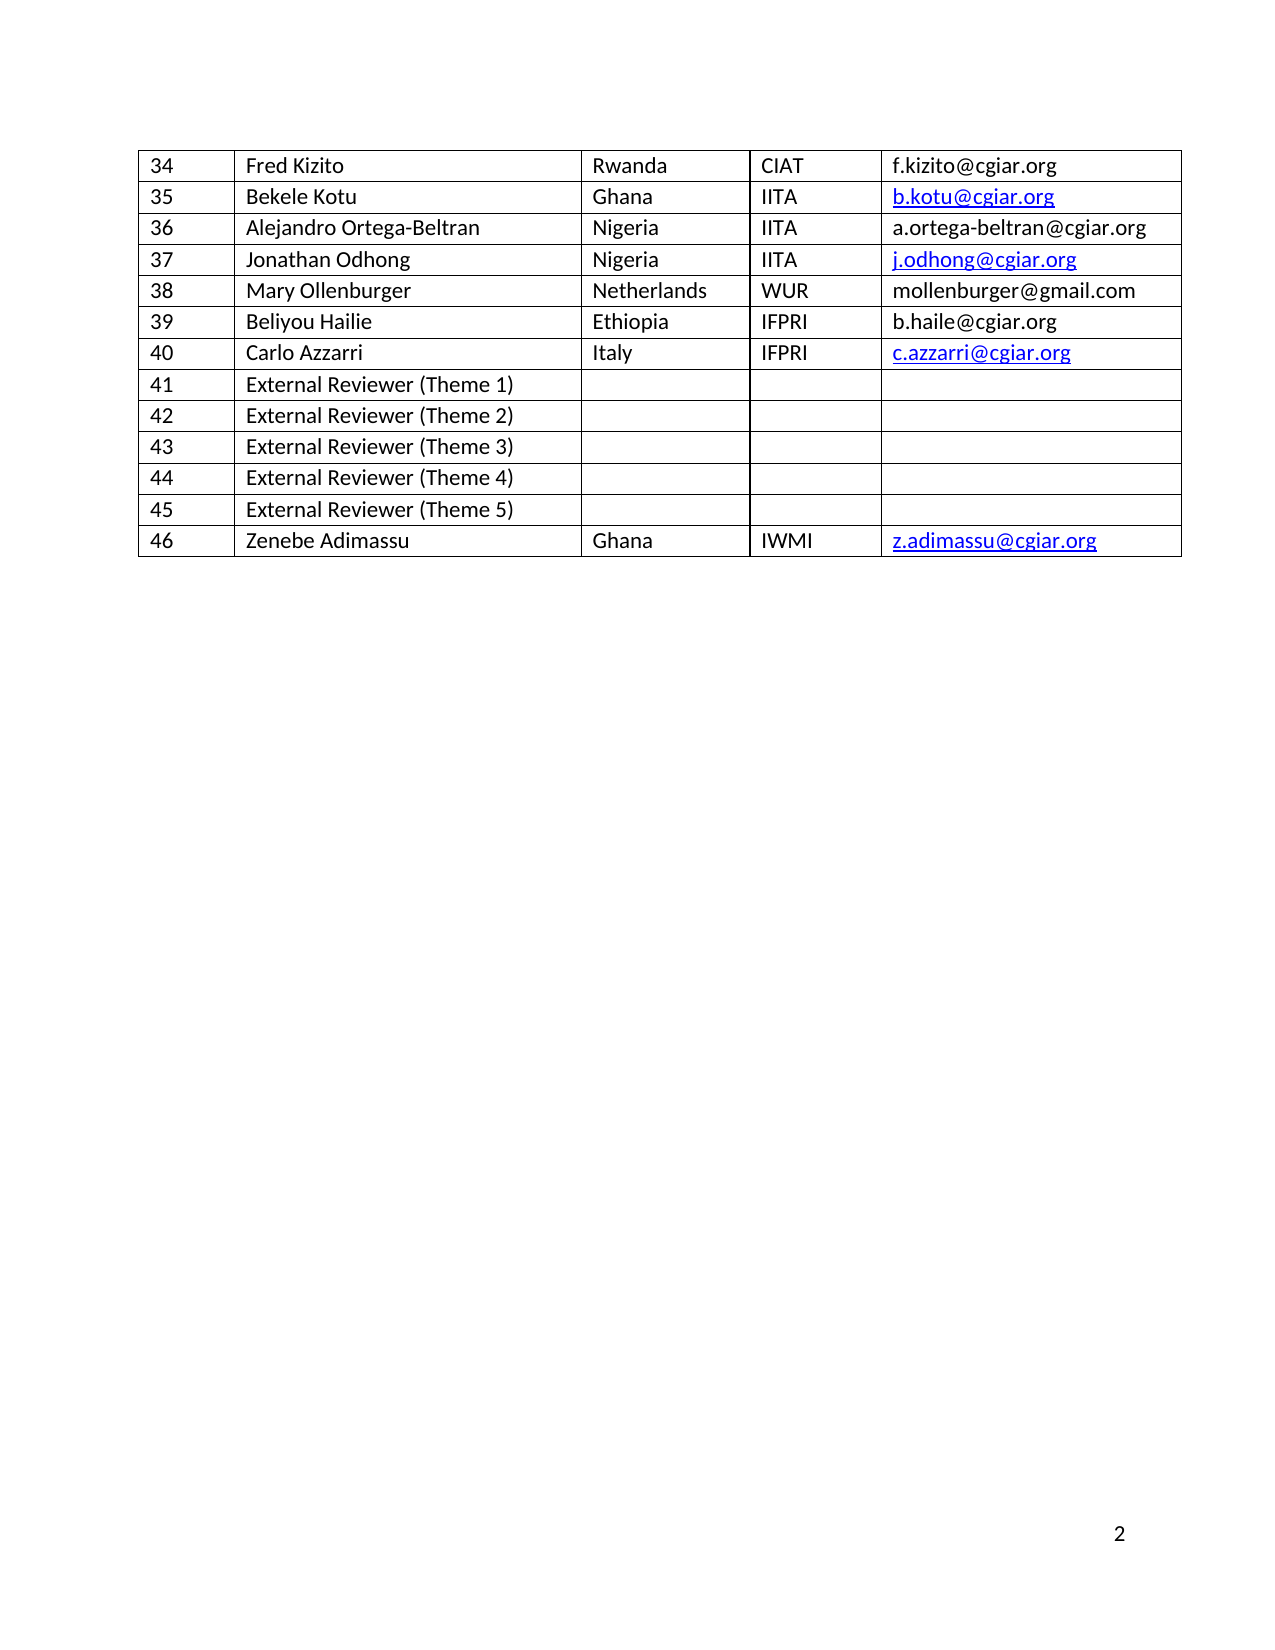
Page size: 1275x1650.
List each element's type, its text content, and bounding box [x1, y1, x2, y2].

table_cell 41 [139, 370, 234, 400]
table_cell [882, 495, 1181, 525]
table_cell b.haile@cgiar.org [882, 307, 1181, 337]
table_cell External Reviewer (Theme 4) [235, 464, 581, 494]
table_cell Fred Kizito [235, 151, 581, 181]
table_cell External Reviewer (Theme 1) [235, 370, 581, 400]
table_cell CIAT [751, 151, 881, 181]
table_cell [751, 495, 881, 525]
table_cell Ethiopia [582, 307, 749, 337]
table_cell [751, 370, 881, 400]
table_cell IWMI [751, 526, 881, 556]
table_cell 40 [139, 339, 234, 369]
table_cell [882, 401, 1181, 431]
table_cell [582, 370, 749, 400]
table_cell [582, 432, 749, 462]
table_cell Carlo Azzarri [235, 339, 581, 369]
table_cell [582, 401, 749, 431]
table_cell Alejandro Ortega-Beltran [235, 214, 581, 244]
table_cell Nigeria [582, 245, 749, 275]
table_cell IFPRI [751, 339, 881, 369]
table_cell Netherlands [582, 276, 749, 306]
table_cell [582, 495, 749, 525]
table_cell 37 [139, 245, 234, 275]
table_cell External Reviewer (Theme 3) [235, 432, 581, 462]
table_cell 46 [139, 526, 234, 556]
table_cell f.kizito@cgiar.org [882, 151, 1181, 181]
table_cell Ghana [582, 182, 749, 212]
table_cell [882, 370, 1181, 400]
table_cell [882, 464, 1181, 494]
table_cell b.kotu@cgiar.org [882, 182, 1181, 212]
table_cell Ghana [582, 526, 749, 556]
table_cell mollenburger@gmail.com [882, 276, 1181, 306]
table_cell j.odhong@cgiar.org [882, 245, 1181, 275]
table_cell Rwanda [582, 151, 749, 181]
table_cell Jonathan Odhong [235, 245, 581, 275]
table_cell [751, 401, 881, 431]
table_cell [751, 432, 881, 462]
table_cell 39 [139, 307, 234, 337]
table_cell Beliyou Hailie [235, 307, 581, 337]
table_cell Nigeria [582, 214, 749, 244]
table_cell External Reviewer (Theme 2) [235, 401, 581, 431]
table_cell a.ortega-beltran@cgiar.org [882, 214, 1181, 244]
table_cell 45 [139, 495, 234, 525]
table_cell IITA [751, 182, 881, 212]
table_cell Italy [582, 339, 749, 369]
table_cell IFPRI [751, 307, 881, 337]
table_cell External Reviewer (Theme 5) [235, 495, 581, 525]
table_cell 36 [139, 214, 234, 244]
table_cell [751, 464, 881, 494]
table_cell IITA [751, 214, 881, 244]
table_cell [882, 432, 1181, 462]
table_cell 42 [139, 401, 234, 431]
table_cell c.azzarri@cgiar.org [882, 339, 1181, 369]
table_cell 38 [139, 276, 234, 306]
table_cell Zenebe Adimassu [235, 526, 581, 556]
table_cell Bekele Kotu [235, 182, 581, 212]
table_cell Mary Ollenburger [235, 276, 581, 306]
table_cell IITA [751, 245, 881, 275]
table_cell WUR [751, 276, 881, 306]
table_cell 34 [139, 151, 234, 181]
table_cell [582, 464, 749, 494]
table_cell 44 [139, 464, 234, 494]
table_cell z.adimassu@cgiar.org [882, 526, 1181, 556]
table_cell 35 [139, 182, 234, 212]
table_cell 43 [139, 432, 234, 462]
